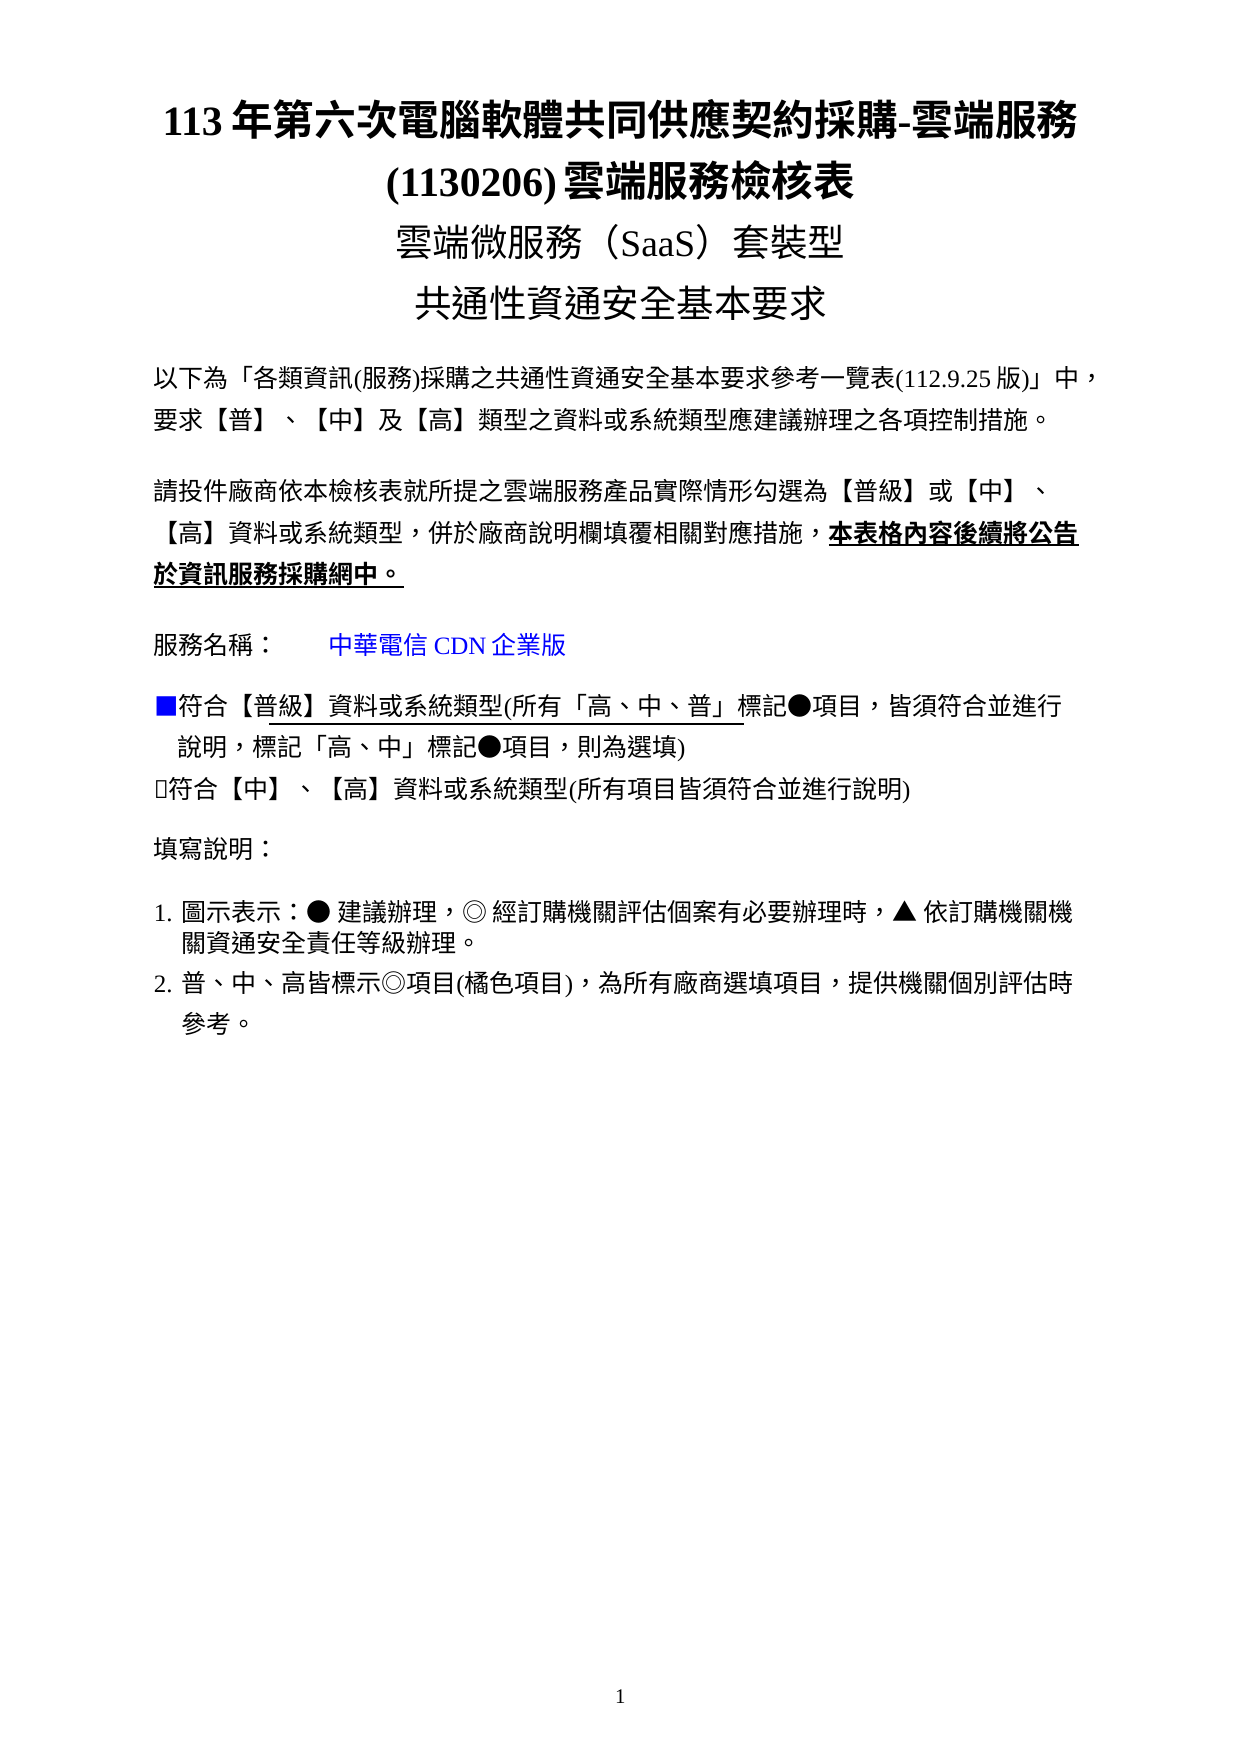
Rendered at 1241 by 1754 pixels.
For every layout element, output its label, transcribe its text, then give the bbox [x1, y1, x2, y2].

text 共通性資通安全基本要求 [153, 284, 1087, 325]
text 113年第六次電腦軟體共同供應契約採購-雲端服務 [153, 102, 1087, 144]
list 普、中、高皆標示◎項目(橘色項目)，為所有廠商選填項目，提供機關個別評估時參考。 [153, 959, 1087, 1042]
text 以下為「各類資訊(服務)採購之共通性資通安全基本要求參考一覽表(112.9.25版)」中，要求【普】、【中】及【高】類型之資料或系統類型應建議辦理之各項控制措施。 [153, 354, 1087, 438]
text 填寫說明： [153, 825, 1087, 867]
text 雲端微服務（SaaS）套裝型 [153, 223, 1087, 265]
text 符合【中】、【高】資料或系統類型(所有項目皆須符合並進行說明) [153, 765, 1087, 807]
text 服務名稱： 中華電信CDN企業版 [153, 621, 1087, 663]
text ⬛符合【普級】資料或系統類型(所有「高、中、普」標記●項目，皆須符合並進行說明，標記「高、中」標記●項目，則為選填) [153, 682, 1087, 765]
list 圖示表示：● 建議辦理，◎ 經訂購機關評估個案有必要辦理時，▲ 依訂購機關機關資通安全責任等級辦理。 [153, 896, 1087, 959]
text (1130206) 雲端服務檢核表 [153, 163, 1087, 204]
text 請投件廠商依本檢核表就所提之雲端服務產品實際情形勾選為【普級】或【中】、【高】資料或系統類型，併於廠商說明欄填覆相關對應措施，本表格內容後續將公告於資訊服務採購網中。 [153, 467, 1087, 592]
